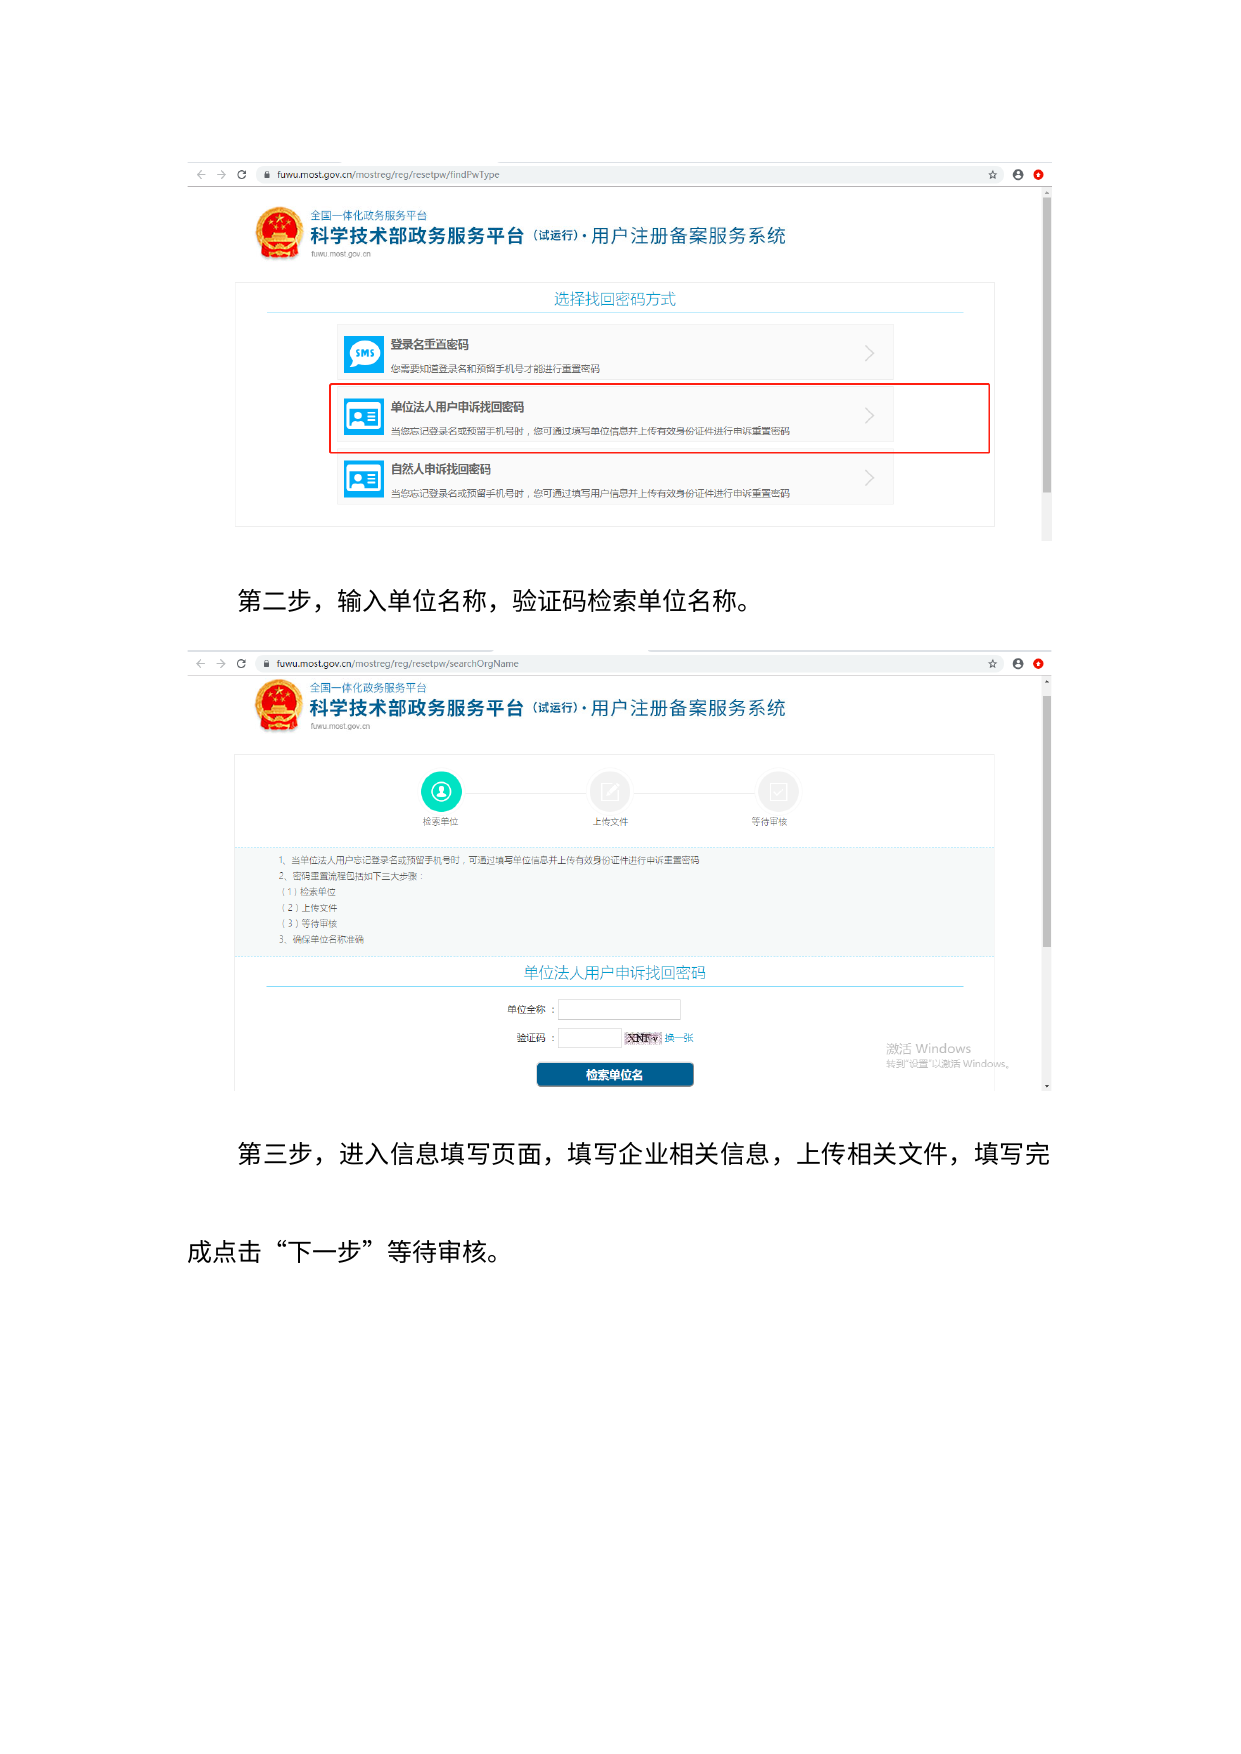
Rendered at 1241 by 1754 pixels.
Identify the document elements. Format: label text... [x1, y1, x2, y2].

picture [187, 650, 1052, 1091]
picture [187, 162, 1052, 541]
text 第三步，进入信息填写页面，填写企业相关信息，上传相关文件，填写完成点击“下一步”等待审核。 [187, 1121, 1053, 1283]
text 第二步，输入单位名称，验证码检索单位名称。 [187, 567, 1053, 632]
